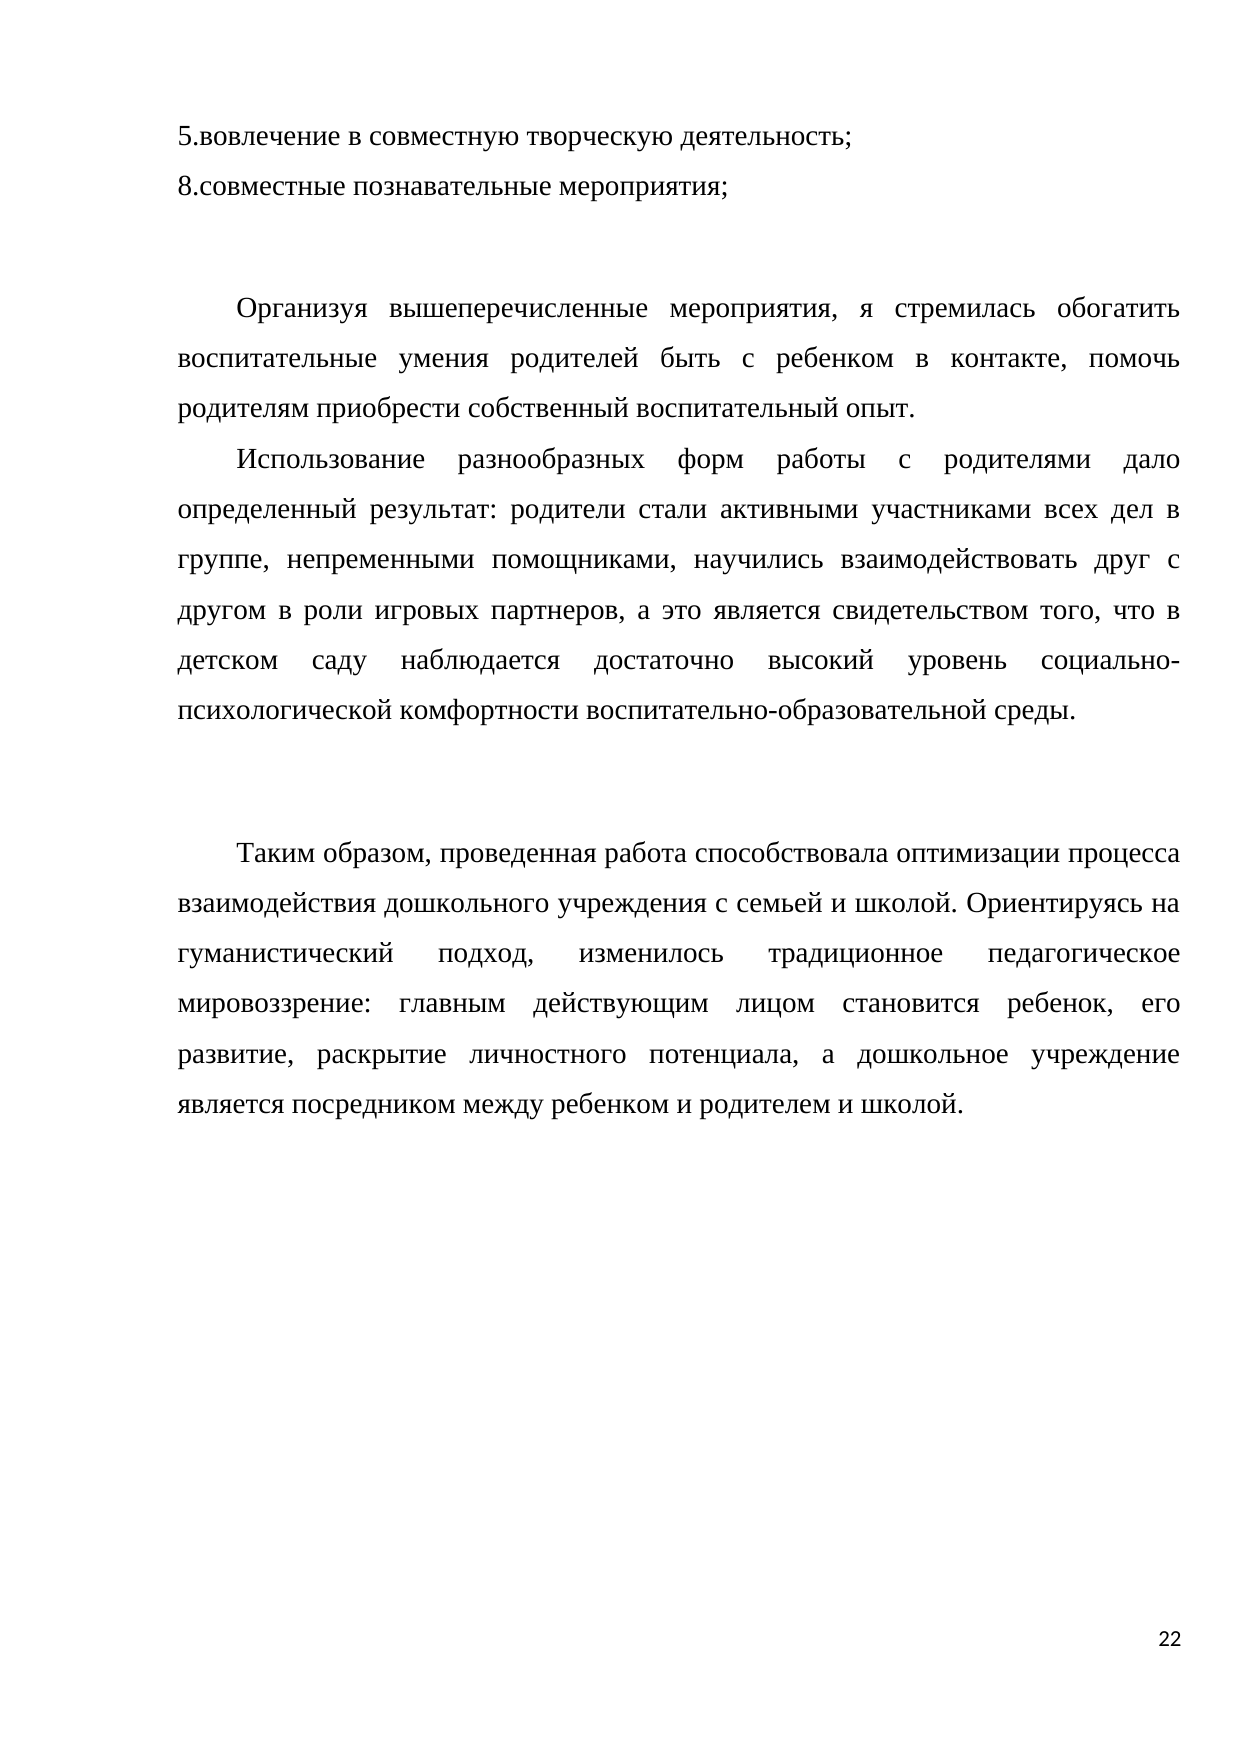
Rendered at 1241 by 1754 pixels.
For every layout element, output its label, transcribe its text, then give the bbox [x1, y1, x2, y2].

text Организуя вышеперечисленные мероприятия, я стремилась обогатить воспитательные умения родителей быть с ребенком в контакте, помочь родителям приобрести собственный воспитательный опыт. [177, 290, 1181, 424]
text 5.вовлечение в совместную творческую деятельность; [177, 118, 1181, 152]
text Таким образом, проведенная работа способствовала оптимизации процесса взаимодействия дошкольного учреждения с семьей и школой. Ориентируясь на гуманистический подход, изменилось традиционное педагогическое мировоззрение: главным действующим лицом становится ребенок, его развитие, раскрытие личностного потенциала, а дошкольное учреждение является посредником между ребенком и родителем и школой. [177, 835, 1181, 1120]
text 8.совместные познавательные мероприятия; [177, 168, 1181, 202]
text Использование разнообразных форм работы с родителями дало определенный результат: родители стали активными участниками всех дел в группе, непременными помощниками, научились взаимодействовать друг с другом в роли игровых партнеров, а это является свидетельством того, что в детском саду наблюдается достаточно высокий уровень социально-психологической комфортности воспитательно-образовательной среды. [177, 441, 1181, 726]
